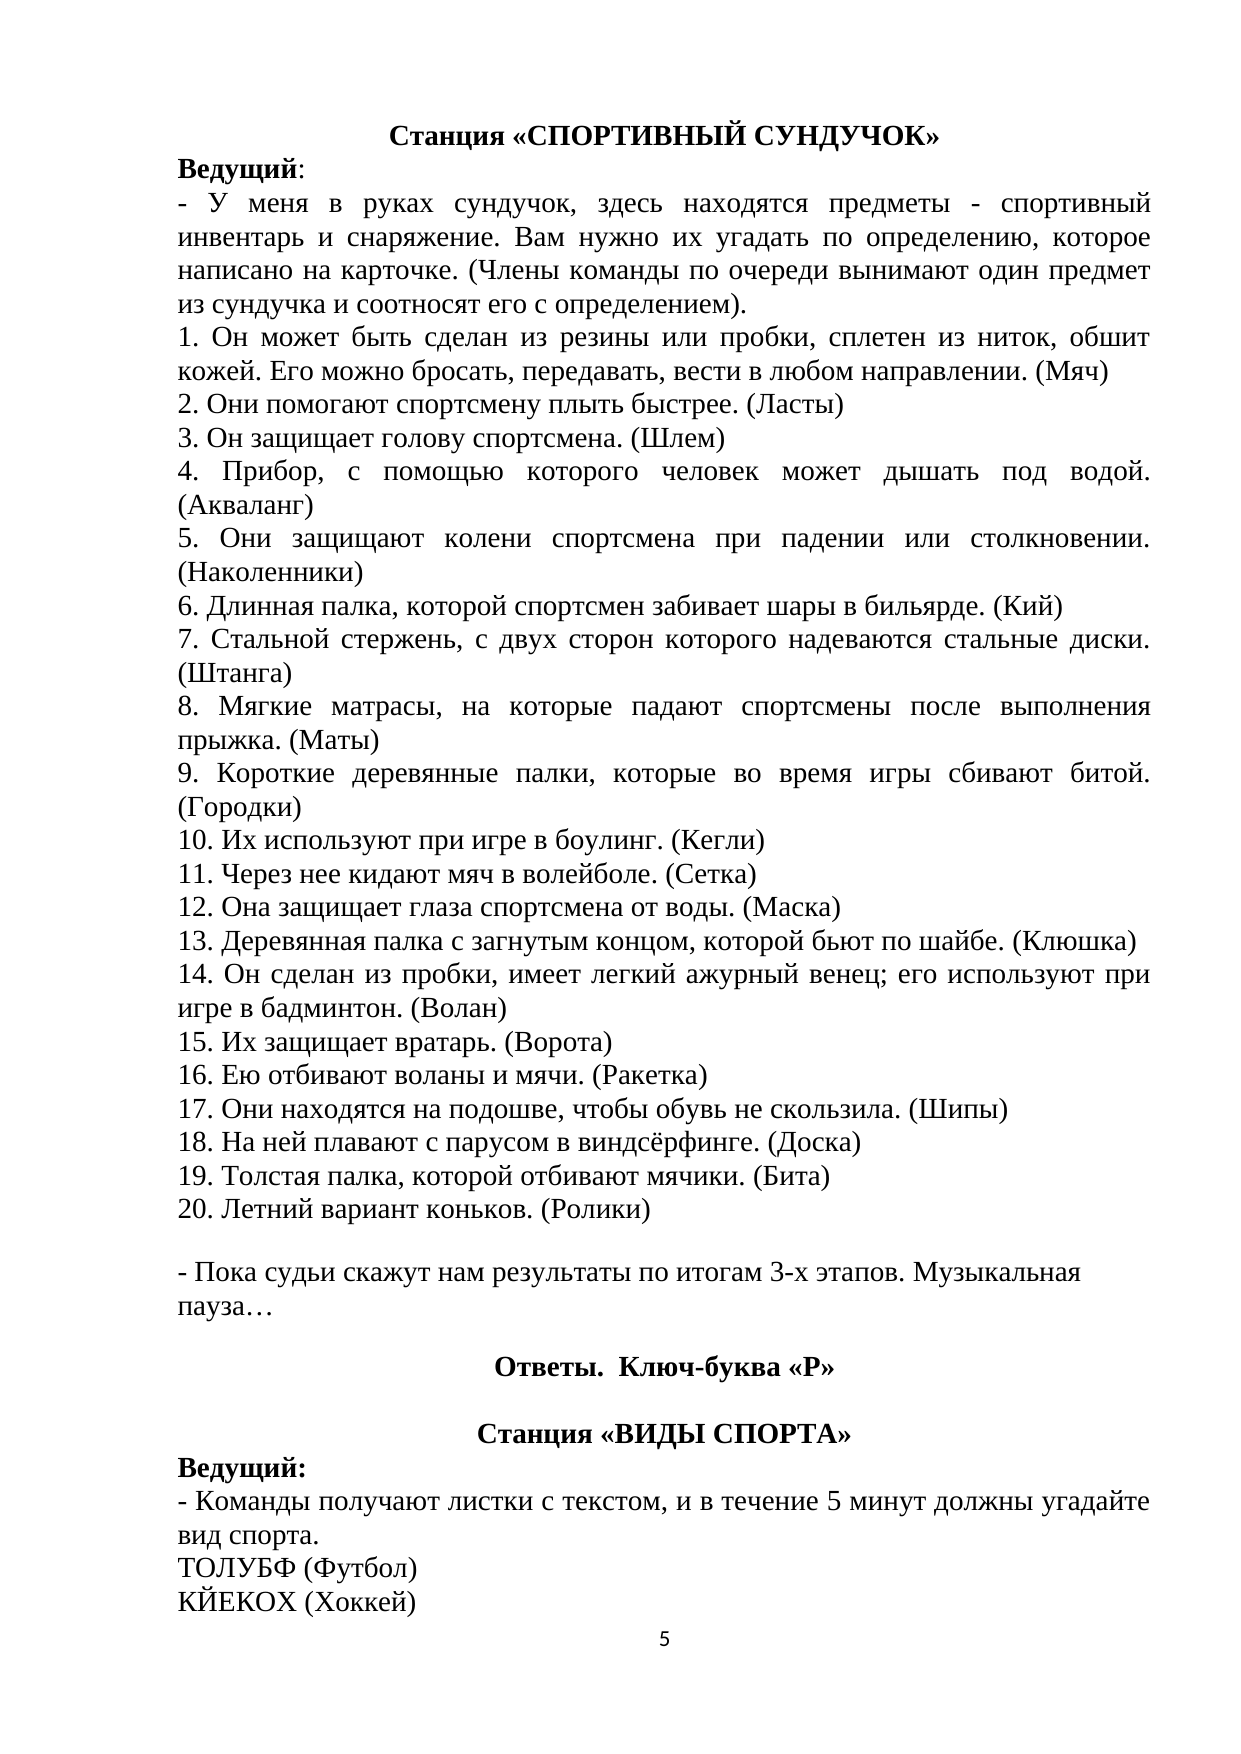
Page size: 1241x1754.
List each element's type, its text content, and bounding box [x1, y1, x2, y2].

text Ведущий: [177, 1450, 1152, 1483]
text 11. Через нее кидают мяч в волейболе. (Сетка) [177, 856, 1152, 889]
text 14. Он сделан из пробки, имеет легкий ажурный венец; его используют при игре в бадминтон. (Волан) [177, 957, 1152, 1024]
text 5. Они защищают колени спортсмена при падении или столкновении. (Наколенники) [177, 521, 1152, 588]
text - Команды получают листки с текстом, и в течение 5 минут должны угадайте вид спорта. [177, 1483, 1152, 1551]
text - Пока судьи скажут нам результаты по итогам 3-х этапов. Музыкальная пауза… [177, 1254, 1152, 1321]
text 16. Ею отбивают воланы и мячи. (Ракетка) [177, 1057, 1152, 1091]
text 2. Они помогают спортсмену плыть быстрее. (Ласты) [177, 386, 1152, 420]
text 12. Она защищает глаза спортсмена от воды. (Маска) [177, 889, 1152, 923]
text 8. Мягкие матрасы, на которые падают спортсмены после выполнения прыжка. (Маты) [177, 688, 1152, 755]
text Станция «СПОРТИВНЫЙ СУНДУЧОК» [177, 118, 1152, 152]
text 10. Их используют при игре в боулинг. (Кегли) [177, 822, 1152, 856]
text Ответы. Ключ-буква «Р» [177, 1349, 1152, 1383]
text 13. Деревянная палка с загнутым концом, которой бьют по шайбе. (Клюшка) [177, 923, 1152, 957]
text 3. Он защищает голову спортсмена. (Шлем) [177, 420, 1152, 453]
text 6. Длинная палка, которой спортсмен забивает шары в бильярде. (Кий) [177, 588, 1152, 621]
text 19. Толстая палка, которой отбивают мячики. (Бита) [177, 1158, 1152, 1191]
text 15. Их защищает вратарь. (Ворота) [177, 1024, 1152, 1057]
text 17. Они находятся на подошве, чтобы обувь не скользила. (Шипы) [177, 1091, 1152, 1124]
text 4. Прибор, с помощью которого человек может дышать под водой. (Акваланг) [177, 453, 1152, 521]
text КЙЕКОХ (Хоккей) [177, 1584, 1152, 1618]
text 9. Короткие деревянные палки, которые во время игры сбивают битой. (Городки) [177, 755, 1152, 822]
text ТОЛУБФ (Футбол) [177, 1551, 1152, 1584]
text Ведущий: [177, 152, 1152, 185]
text Станция «ВИДЫ СПОРТА» [177, 1416, 1152, 1450]
text 18. На ней плавают с парусом в виндсёрфинге. (Доска) [177, 1124, 1152, 1158]
text - У меня в руках сундучок, здесь находятся предметы - спортивный инвентарь и снаряжение. Вам нужно их угадать по определению, которое написано на карточке. (Члены команды по очереди вынимают один предмет из сундучка и соотносят его с определением). [177, 185, 1152, 319]
text 1. Он может быть сделан из резины или пробки, сплетен из ниток, обшит кожей. Его можно бросать, передавать, вести в любом направлении. (Мяч) [177, 319, 1152, 386]
text 7. Стальной стержень, с двух сторон которого надеваются стальные диски. (Штанга) [177, 621, 1152, 688]
text 20. Летний вариант коньков. (Ролики) [177, 1191, 1152, 1225]
